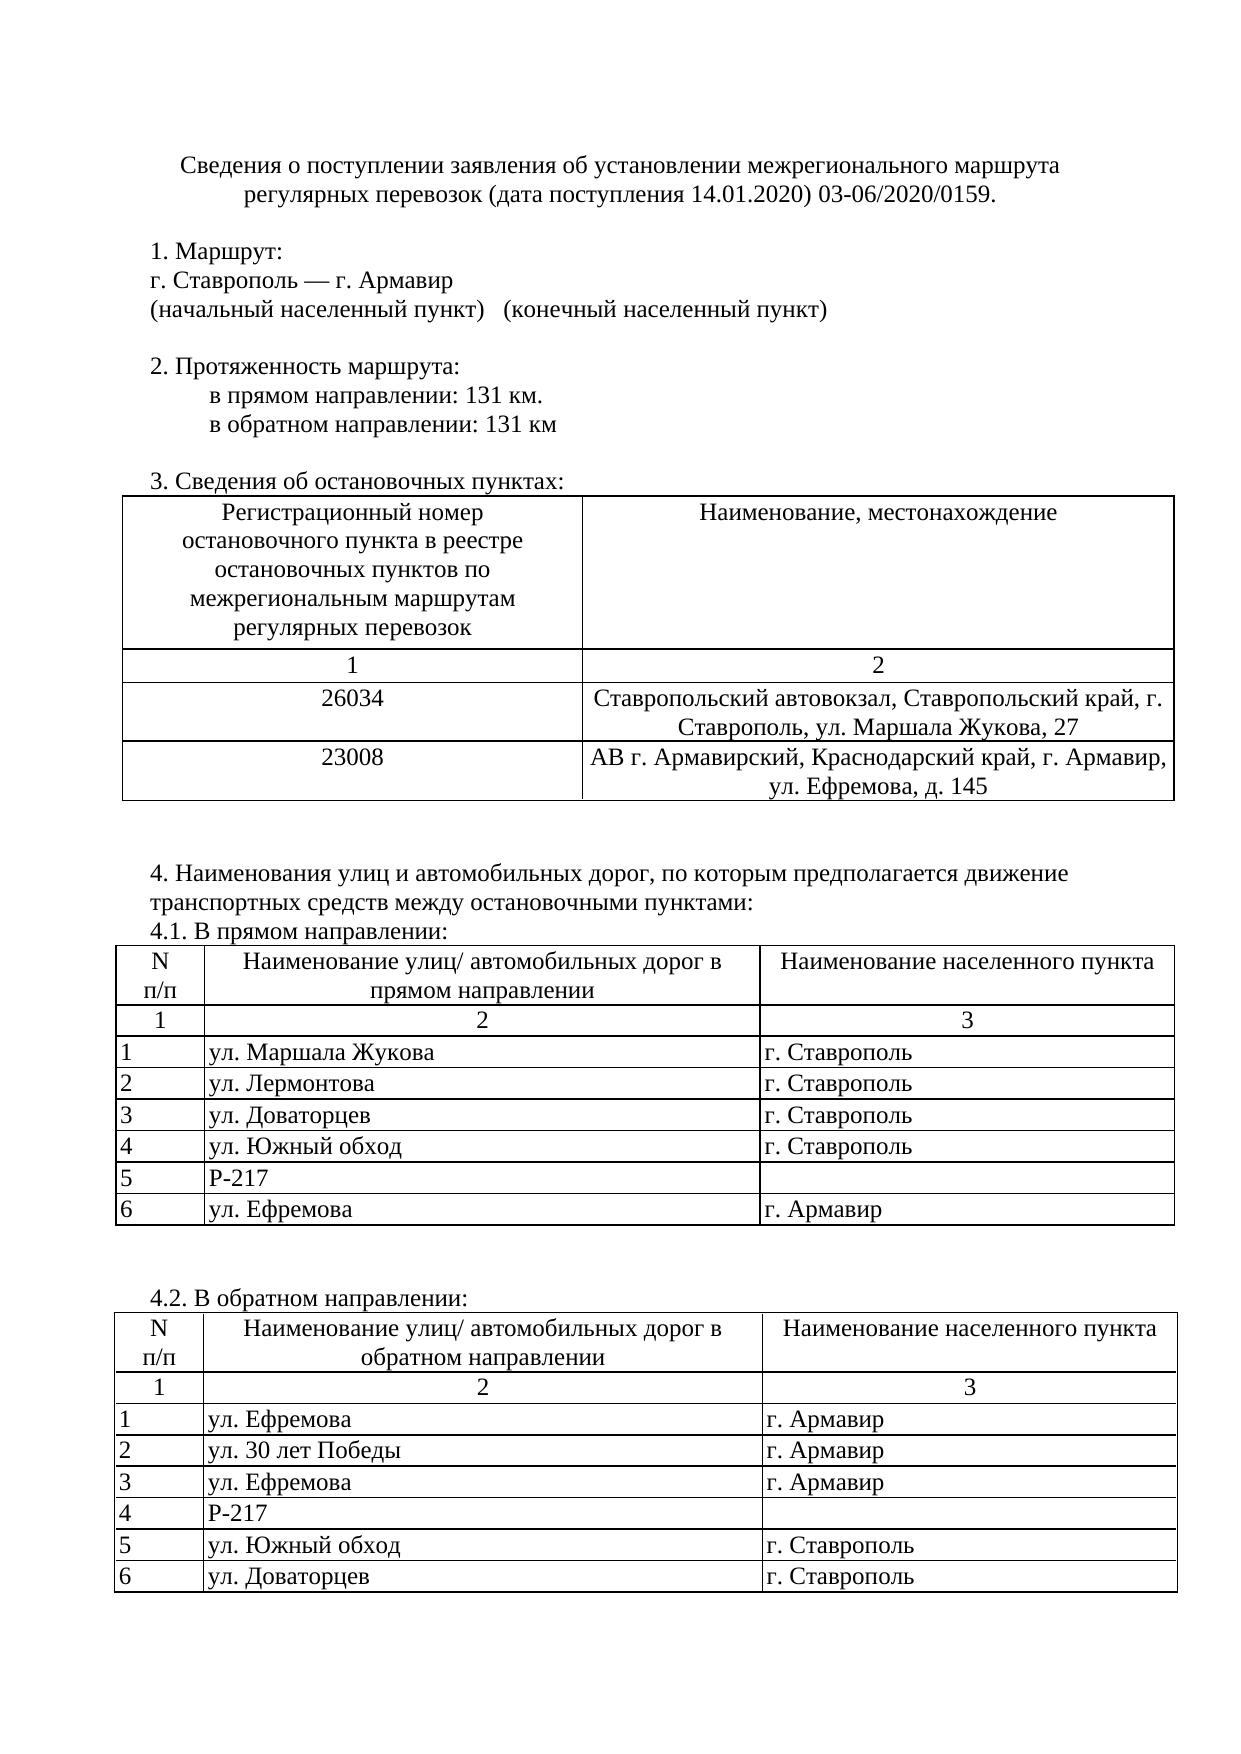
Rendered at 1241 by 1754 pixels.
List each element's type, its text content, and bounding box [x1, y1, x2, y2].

table_cell 1 [115, 1404, 203, 1434]
table_cell г. Ставрополь [761, 1131, 1174, 1161]
text 4.1. В прямом направлении: [150, 916, 1090, 945]
table_header Наименование населенного пункта [763, 1313, 1177, 1371]
table_cell 2 [117, 1068, 204, 1098]
table_cell г. Армавир [763, 1403, 1177, 1434]
table_cell 2 [115, 1435, 203, 1465]
table_cell 1 [115, 1372, 203, 1402]
table_header N п/п [117, 946, 204, 1004]
table_cell г. Армавир [761, 1194, 1174, 1224]
table_header Наименование улиц/ автомобильных дорог в прямом направлении [205, 946, 759, 1004]
table_cell 5 [115, 1529, 203, 1560]
table_header Наименование населенного пункта [761, 946, 1174, 1004]
table_cell Ставропольский автовокзал, Ставропольский край, г. Ставрополь, ул. Маршала Жукова, 27 [583, 683, 1173, 740]
table_cell 2 [205, 1006, 759, 1035]
table_cell 23008 [123, 742, 582, 799]
text в прямом направлении: 131 км. [150, 380, 1090, 409]
table_cell 3 [761, 1006, 1174, 1035]
table_cell г. Армавир [763, 1434, 1177, 1465]
table_cell ул. Ефремова [205, 1194, 759, 1224]
text 1. Маршрут: [150, 236, 1090, 265]
table_cell АВ г. Армавирский, Краснодарский край, г. Армавир, ул. Ефремова, д. 145 [583, 742, 1173, 799]
table_cell г. Армавир [763, 1465, 1177, 1497]
table_cell ул. Ефремова [204, 1467, 762, 1497]
text 4.2. В обратном направлении: [150, 1283, 1090, 1312]
table_cell 1 [123, 650, 582, 681]
table_cell 5 [117, 1163, 204, 1193]
text г. Ставрополь — г. Армавир [150, 265, 1090, 294]
text Сведения о поступлении заявления об установлении межрегионального маршрута регулярных перевозок (дата поступления 14.01.2020) 03-06/2020/0159. [150, 150, 1090, 207]
table_cell ул. Лермонтова [205, 1068, 759, 1098]
table_cell ул. Южный обход [205, 1131, 759, 1161]
table_cell Р-217 [205, 1163, 759, 1193]
table_cell г. Ставрополь [761, 1100, 1174, 1130]
table_cell 4 [117, 1131, 204, 1161]
text в обратном направлении: 131 км [150, 409, 1090, 437]
table_cell ул. Маршала Жукова [205, 1037, 759, 1067]
text (начальный населенный пункт) (конечный населенный пункт) [150, 294, 1090, 322]
table_cell Р-217 [204, 1498, 762, 1528]
text 3. Сведения об остановочных пунктах: [150, 466, 1090, 495]
table_cell ул. Южный обход [204, 1530, 762, 1560]
table_header Регистрационный номер остановочного пункта в реестре остановочных пунктов по межрегиональным маршрутам регулярных перевозок [123, 497, 582, 648]
table_cell 3 [115, 1466, 203, 1497]
table_header N п/п [115, 1313, 203, 1371]
table_cell г. Ставрополь [763, 1560, 1177, 1591]
table_cell ул. Доваторцев [204, 1561, 762, 1591]
table_cell г. Ставрополь [763, 1528, 1177, 1560]
table_cell [761, 1163, 1174, 1193]
table_cell ул. Доваторцев [205, 1100, 759, 1130]
table_cell 1 [117, 1006, 204, 1035]
text 4. Наименования улиц и автомобильных дорог, по которым предполагается движение транспортных средств между остановочными пунктами: [150, 858, 1090, 916]
table_cell ул. 30 лет Победы [204, 1436, 762, 1465]
table_cell 4 [115, 1498, 203, 1528]
table_cell 3 [117, 1100, 204, 1130]
table_header Наименование улиц/ автомобильных дорог в обратном направлении [204, 1313, 762, 1371]
table_header Наименование, местонахождение [583, 497, 1173, 648]
table_cell 3 [763, 1371, 1177, 1402]
table_cell 6 [115, 1561, 203, 1591]
table_cell 2 [204, 1373, 762, 1402]
table_cell 6 [117, 1194, 204, 1224]
table_cell г. Ставрополь [761, 1068, 1174, 1098]
text 2. Протяженность маршрута: [150, 351, 1090, 380]
table_cell 26034 [123, 683, 582, 740]
table_cell 1 [117, 1037, 204, 1067]
table_cell 2 [583, 650, 1173, 681]
table_cell г. Ставрополь [761, 1037, 1174, 1067]
table_cell ул. Ефремова [204, 1404, 762, 1434]
table_cell [763, 1497, 1177, 1528]
